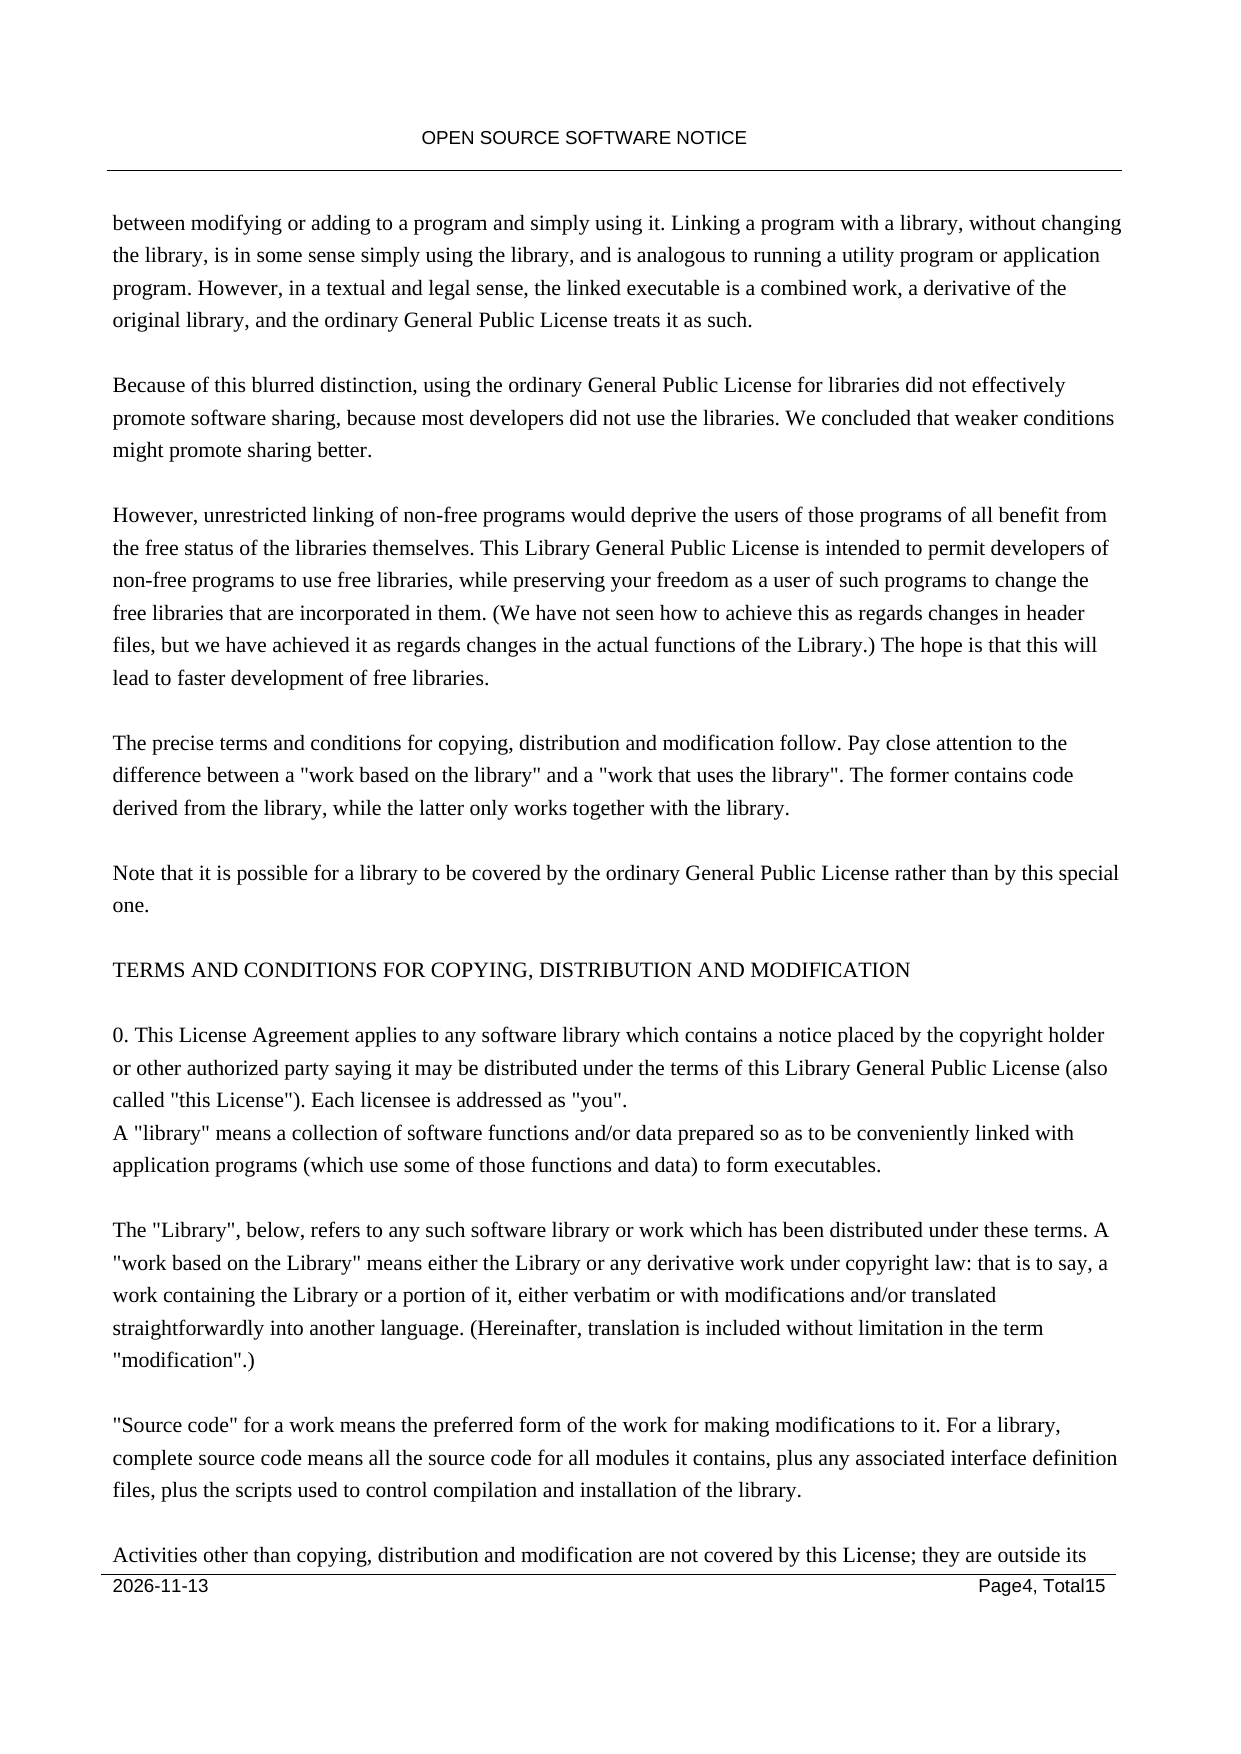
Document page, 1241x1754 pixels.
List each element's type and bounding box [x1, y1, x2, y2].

text [112, 206, 1128, 1571]
